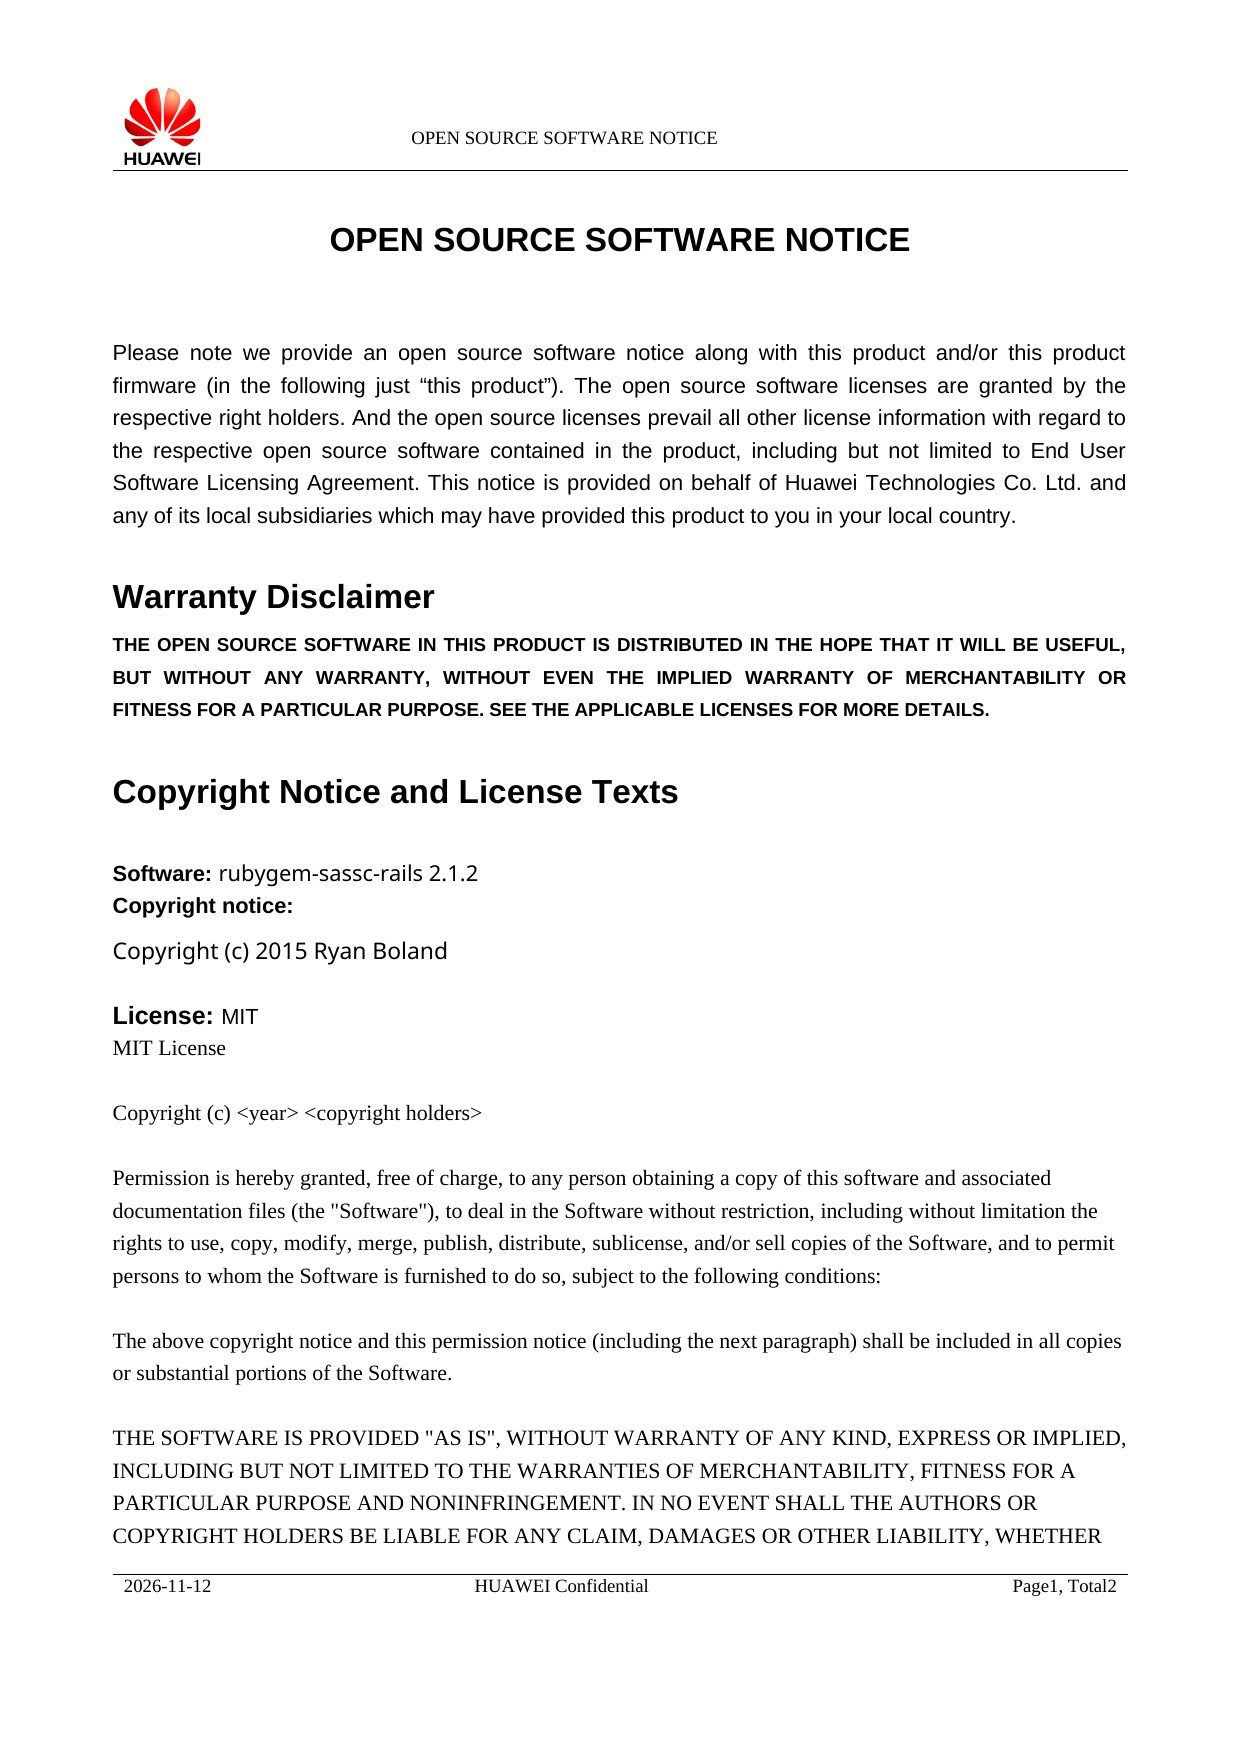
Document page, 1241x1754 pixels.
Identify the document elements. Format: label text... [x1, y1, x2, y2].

text Copyright Notice and License Texts [112, 759, 1128, 824]
text The open source software in this product is distributed in the hope that it will be useful, but WITHOUT ANY WARRANTY, without even the implied warranty of MERCHANTABILITY or FITNESS FOR A PARTICULAR PURPOSE. See the applicable licenses for more details. [112, 629, 1128, 726]
text Copyright notice: [112, 889, 1128, 921]
text OPEN SOURCE SOFTWARE NOTICE [112, 206, 1128, 271]
text Please note we provide an open source software notice along with this product and/or this product firmware (in the following just “this product”). The open source software licenses are granted by the respective right holders. And the open source licenses prevail all other license information with regard to the respective open source software contained in the product, including but not limited to End User Software Licensing Agreement. This notice is provided on behalf of Huawei Technologies Co. Ltd. and any of its local subsidiaries which may have provided this product to you in your local country. [112, 336, 1128, 531]
picture [124, 88, 201, 165]
text Warranty Disclaimer [112, 564, 1128, 629]
text Copyright (c) 2015 Ryan Boland [112, 934, 1128, 999]
text License: MIT [112, 999, 1128, 1031]
title Software: rubygem-sassc-rails 2.1.2 [112, 856, 1128, 889]
